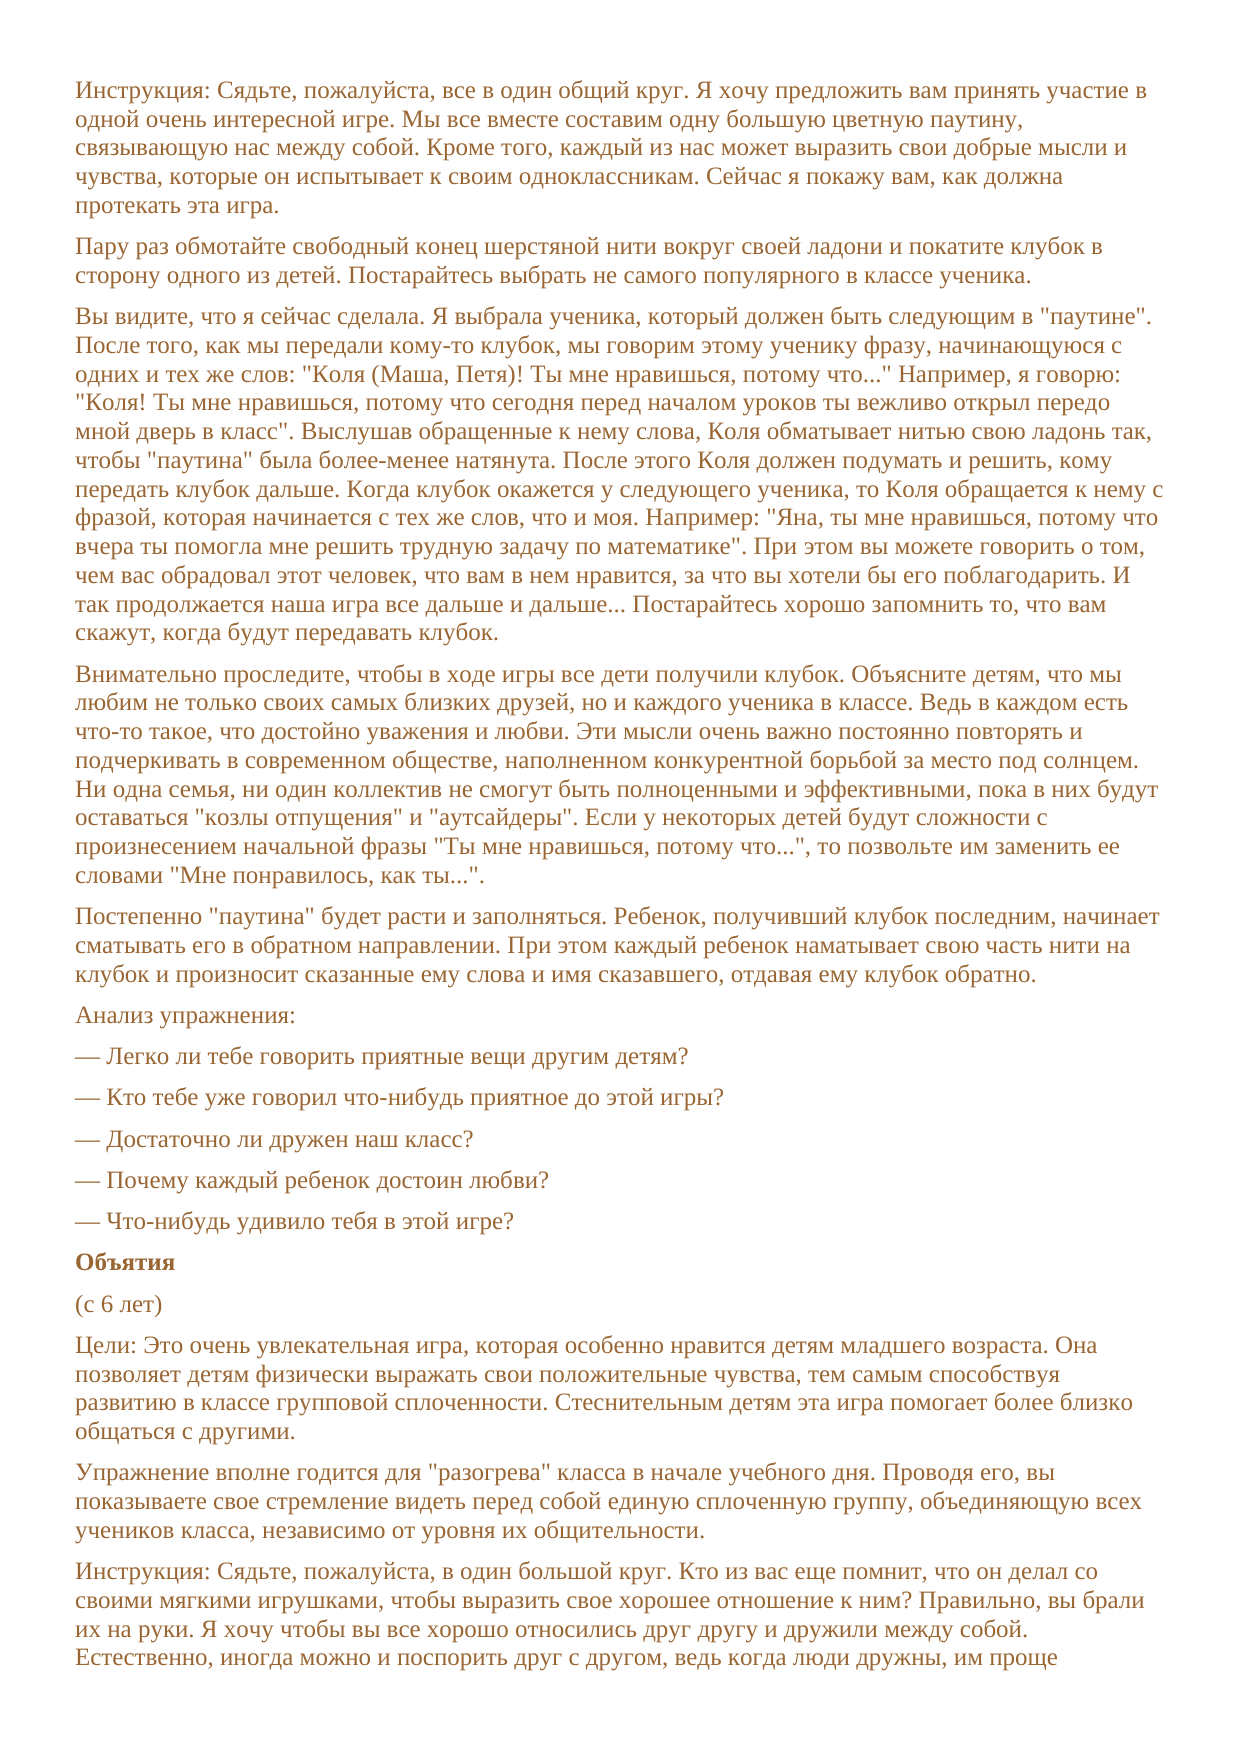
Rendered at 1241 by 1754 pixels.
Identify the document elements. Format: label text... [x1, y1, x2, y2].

text Объятия [75, 1247, 1165, 1276]
text — Достаточно ли дружен наш класс? [75, 1124, 1165, 1152]
text Вы видите, что я сейчас сделала. Я выбрала ученика, который должен быть следующим в "паутине". После того, как мы передали кому-то клубок, мы говорим этому ученику фразу, начинающуюся с одних и тех же слов: "Коля (Маша, Петя)! Ты мне нравишься, потому что..." Например, я говорю: "Коля! Ты мне нравишься, потому что сегодня перед началом уроков ты вежливо открыл передо мной дверь в класс". Выслушав обращенные к нему слова, Коля обматывает нитью свою ладонь так, чтобы "паутина" была более-менее натянута. После этого Коля должен подумать и решить, кому передать клубок дальше. Когда клубок окажется у следующего ученика, то Коля обращается к нему с фразой, которая начинается с тех же слов, что и моя. Например: "Яна, ты мне нравишься, потому что вчера ты помогла мне решить трудную задачу по математике". При этом вы можете говорить о том, чем вас обрадовал этот человек, что вам в нем нравится, за что вы хотели бы его поблагодарить. И так продолжается наша игра все дальше и дальше... Постарайтесь хорошо запомнить то, что вам скажут, когда будут передавать клубок. [75, 301, 1165, 646]
text Внимательно проследите, чтобы в ходе игры все дети получили клубок. Объясните детям, что мы любим не только своих самых близких друзей, но и каждого ученика в классе. Ведь в каждом есть что-то такое, что достойно уважения и любви. Эти мысли очень важно постоянно повторять и подчеркивать в современном обществе, наполненном конкурентной борьбой за место под солнцем. Ни одна семья, ни один коллектив не смогут быть полноценными и эффективными, пока в них будут оставаться "козлы отпущения" и "аутсайдеры". Если у некоторых детей будут сложности с произнесением начальной фразы "Ты мне нравишься, потому что...", то позвольте им заменить ее словами "Мне понравилось, как ты...". [75, 659, 1165, 889]
text — Что-нибудь удивило тебя в этой игре? [75, 1206, 1165, 1235]
text — Почему каждый ребенок достоин любви? [75, 1165, 1165, 1194]
text Цели: Это очень увлекательная игра, которая особенно нравится детям младшего возраста. Она позволяет детям физически выражать свои положительные чувства, тем самым способствуя развитию в классе групповой сплоченности. Стеснительным детям эта игра помогает более близко общаться с другими. [75, 1330, 1165, 1445]
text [75, 1556, 1165, 1671]
text — Кто тебе уже говорил что-нибудь приятное до этой игры? [75, 1082, 1165, 1111]
text — Легко ли тебе говорить приятные вещи другим детям? [75, 1041, 1165, 1070]
text Упражнение вполне годится для "разогрева" класса в начале учебного дня. Проводя его, вы показываете свое стремление видеть перед собой единую сплоченную группу, объединяющую всех учеников класса, независимо от уровня их общительности. [75, 1457, 1165, 1544]
text Инструкция: Сядьте, пожалуйста, все в один общий круг. Я хочу предложить вам принять участие в одной очень интересной игре. Мы все вместе составим одну большую цветную паутину, связывающую нас между собой. Кроме того, каждый из нас может выразить свои добрые мысли и чувства, которые он испытывает к своим одноклассникам. Сейчас я покажу вам, как должна протекать эта игра. [75, 75, 1165, 219]
text (с 6 лет) [75, 1289, 1165, 1317]
text Анализ упражнения: [75, 1000, 1165, 1029]
text Пару раз обмотайте свободный конец шерстяной нити вокруг своей ладони и покатите клубок в сторону одного из детей. Постарайтесь выбрать не самого популярного в классе ученика. [75, 231, 1165, 289]
text Постепенно "паутина" будет расти и заполняться. Ребенок, получивший клубок последним, начинает сматывать его в обратном направлении. При этом каждый ребенок наматывает свою часть нити на клубок и произносит сказанные ему слова и имя сказавшего, отдавая ему клубок обратно. [75, 901, 1165, 987]
